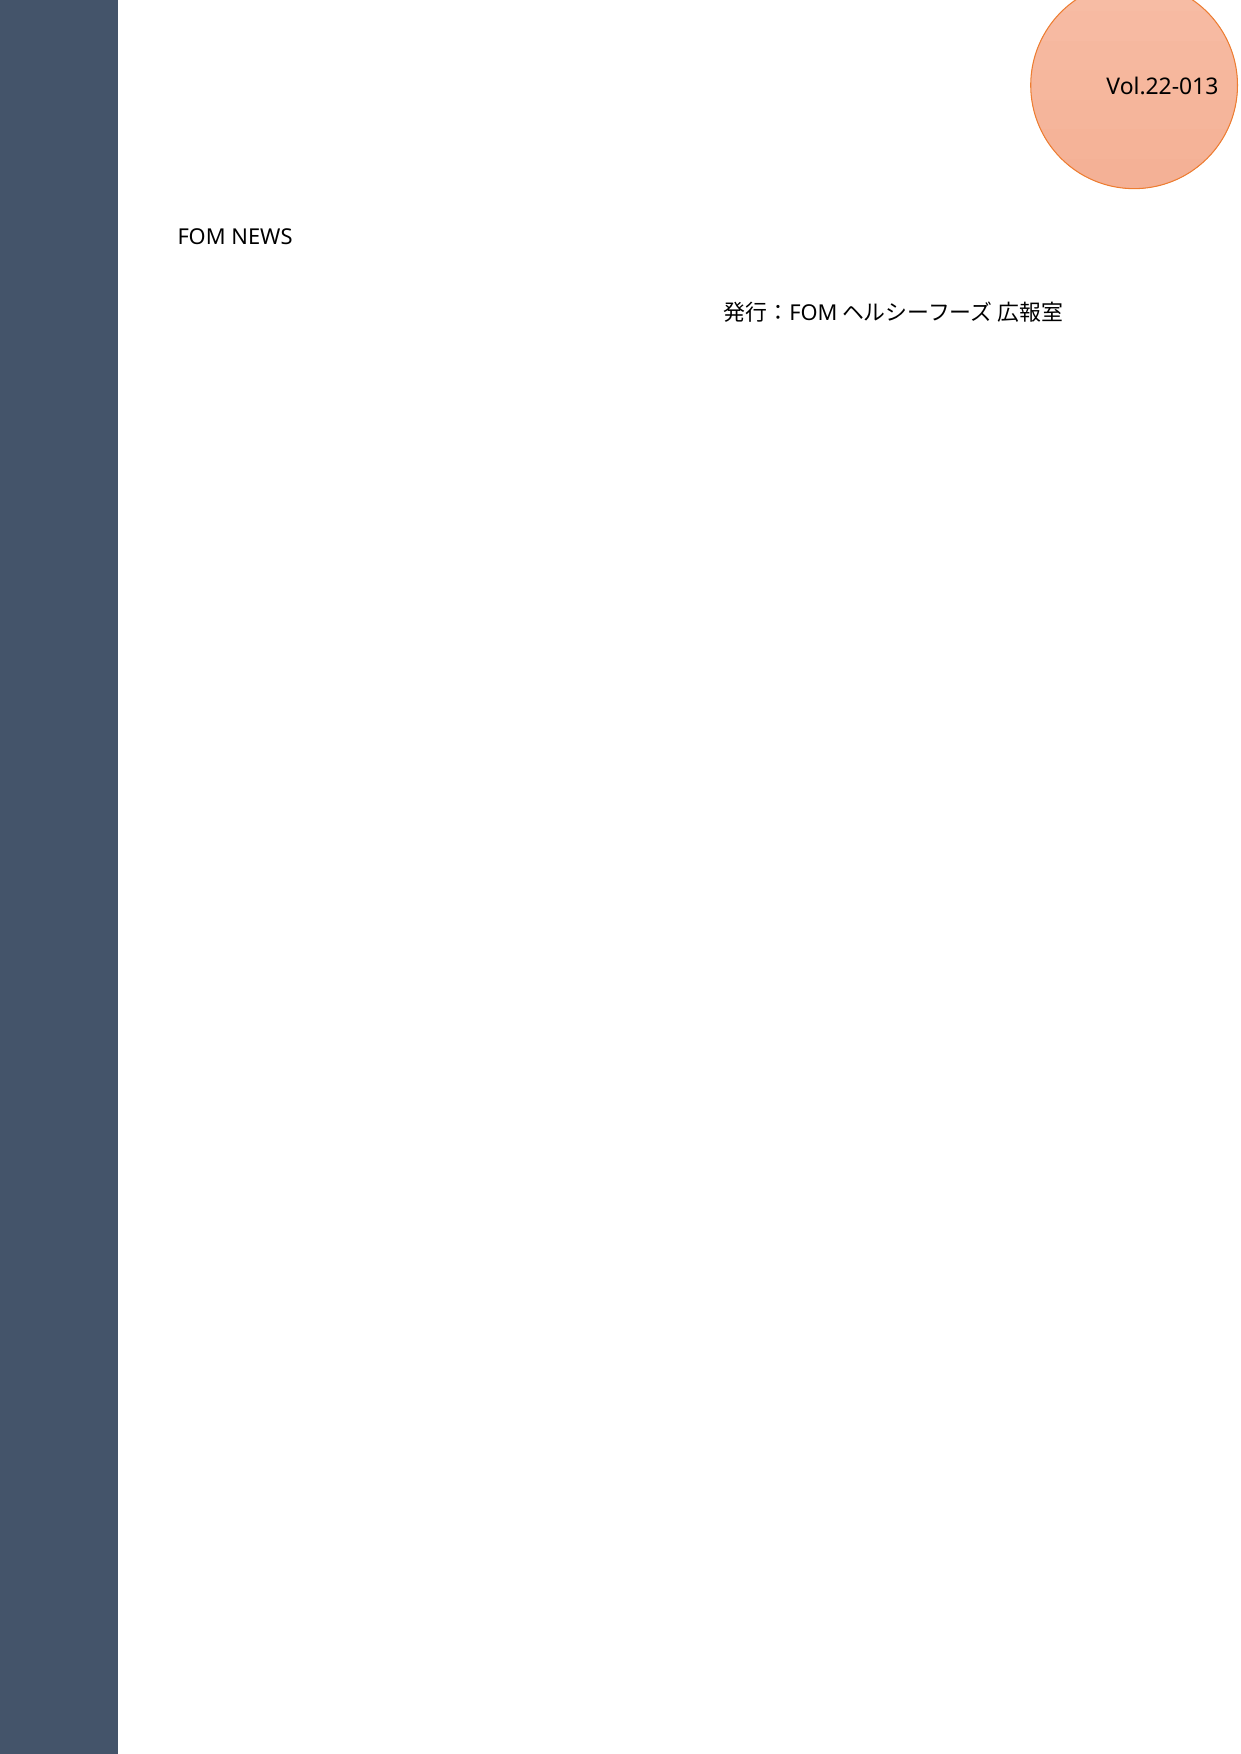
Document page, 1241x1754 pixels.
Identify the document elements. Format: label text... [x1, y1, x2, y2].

text 発行：FOMヘルシーフーズ 広報室 [177, 292, 1063, 329]
text FOM NEWS [177, 217, 1063, 254]
